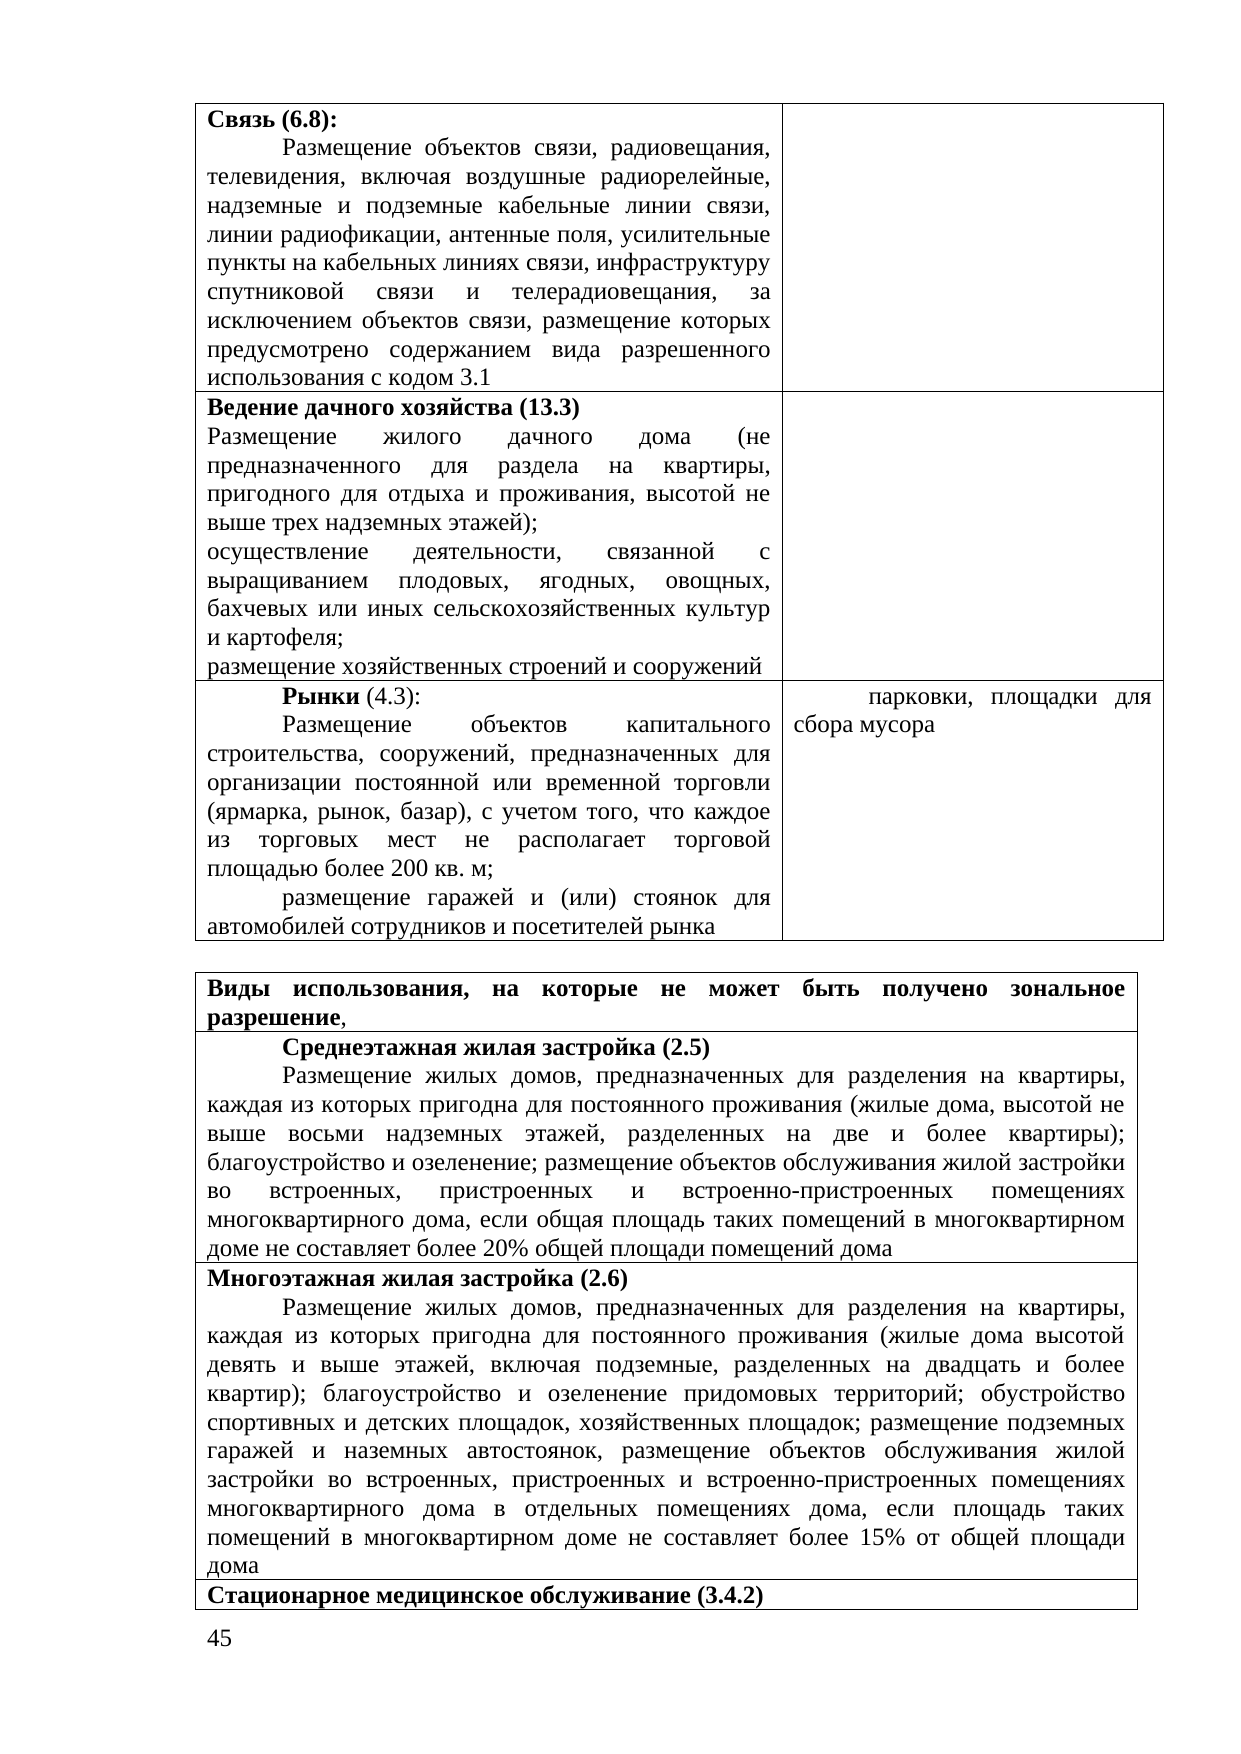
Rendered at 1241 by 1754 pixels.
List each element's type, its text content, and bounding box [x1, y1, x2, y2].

table_cell [783, 104, 1163, 391]
table_cell Многоэтажная жилая застройка (2.6) Размещение жилых домов, предназначенных для разделения на квартиры, каждая из которых пригодна для постоянного проживания (жилые дома высотой девять и выше этажей, включая подземные, разделенных на двадцать и более квартир); благоустройство и озеленение придомовых территорий; обустройство спортивных и детских площадок, хозяйственных площадок; размещение подземных гаражей и наземных автостоянок, размещение объектов обслуживания жилой застройки во встроенных, пристроенных и встроенно-пристроенных помещениях многоквартирного дома в отдельных помещениях дома, если площадь таких помещений в многоквартирном доме не составляет более 15% от общей площади дома [196, 1263, 1137, 1579]
table_cell парковки, площадки для сбора мусора [783, 681, 1163, 939]
table_cell [783, 392, 1163, 680]
table_cell Среднеэтажная жилая застройка (2.5) Размещение жилых домов, предназначенных для разделения на квартиры, каждая из которых пригодна для постоянного проживания (жилые дома, высотой не выше восьми надземных этажей, разделенных на две и более квартиры); благоустройство и озеленение; размещение объектов обслуживания жилой застройки во встроенных, пристроенных и встроенно-пристроенных помещениях многоквартирного дома, если общая площадь таких помещений в многоквартирном доме не составляет более 20% общей площади помещений дома [196, 1032, 1137, 1262]
table_cell Связь (6.8): Размещение объектов связи, радиовещания, телевидения, включая воздушные радиорелейные, надземные и подземные кабельные линии связи, линии радиофикации, антенные поля, усилительные пункты на кабельных линиях связи, инфраструктуру спутниковой связи и телерадиовещания, за исключением объектов связи, размещение которых предусмотрено содержанием вида разрешенного использования с кодом 3.1 [196, 104, 782, 391]
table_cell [196, 1580, 1137, 1609]
table_cell Рынки (4.3): Размещение объектов капитального строительства, сооружений, предназначенных для организации постоянной или временной торговли (ярмарка, рынок, базар), с учетом того, что каждое из торговых мест не располагает торговой площадью более 200 кв. м; размещение гаражей и (или) стоянок для автомобилей сотрудников и посетителей рынка [196, 681, 782, 939]
table_cell Ведение дачного хозяйства (13.3) Размещение жилого дачного дома (не предназначенного для раздела на квартиры, пригодного для отдыха и проживания, высотой не выше трех надземных этажей); осуществление деятельности, связанной с выращиванием плодовых, ягодных, овощных, бахчевых или иных сельскохозяйственных культур и картофеля; размещение хозяйственных строений и сооружений [196, 392, 782, 680]
table_header Виды использования, на которые не может быть получено зональное разрешение, [196, 973, 1137, 1031]
